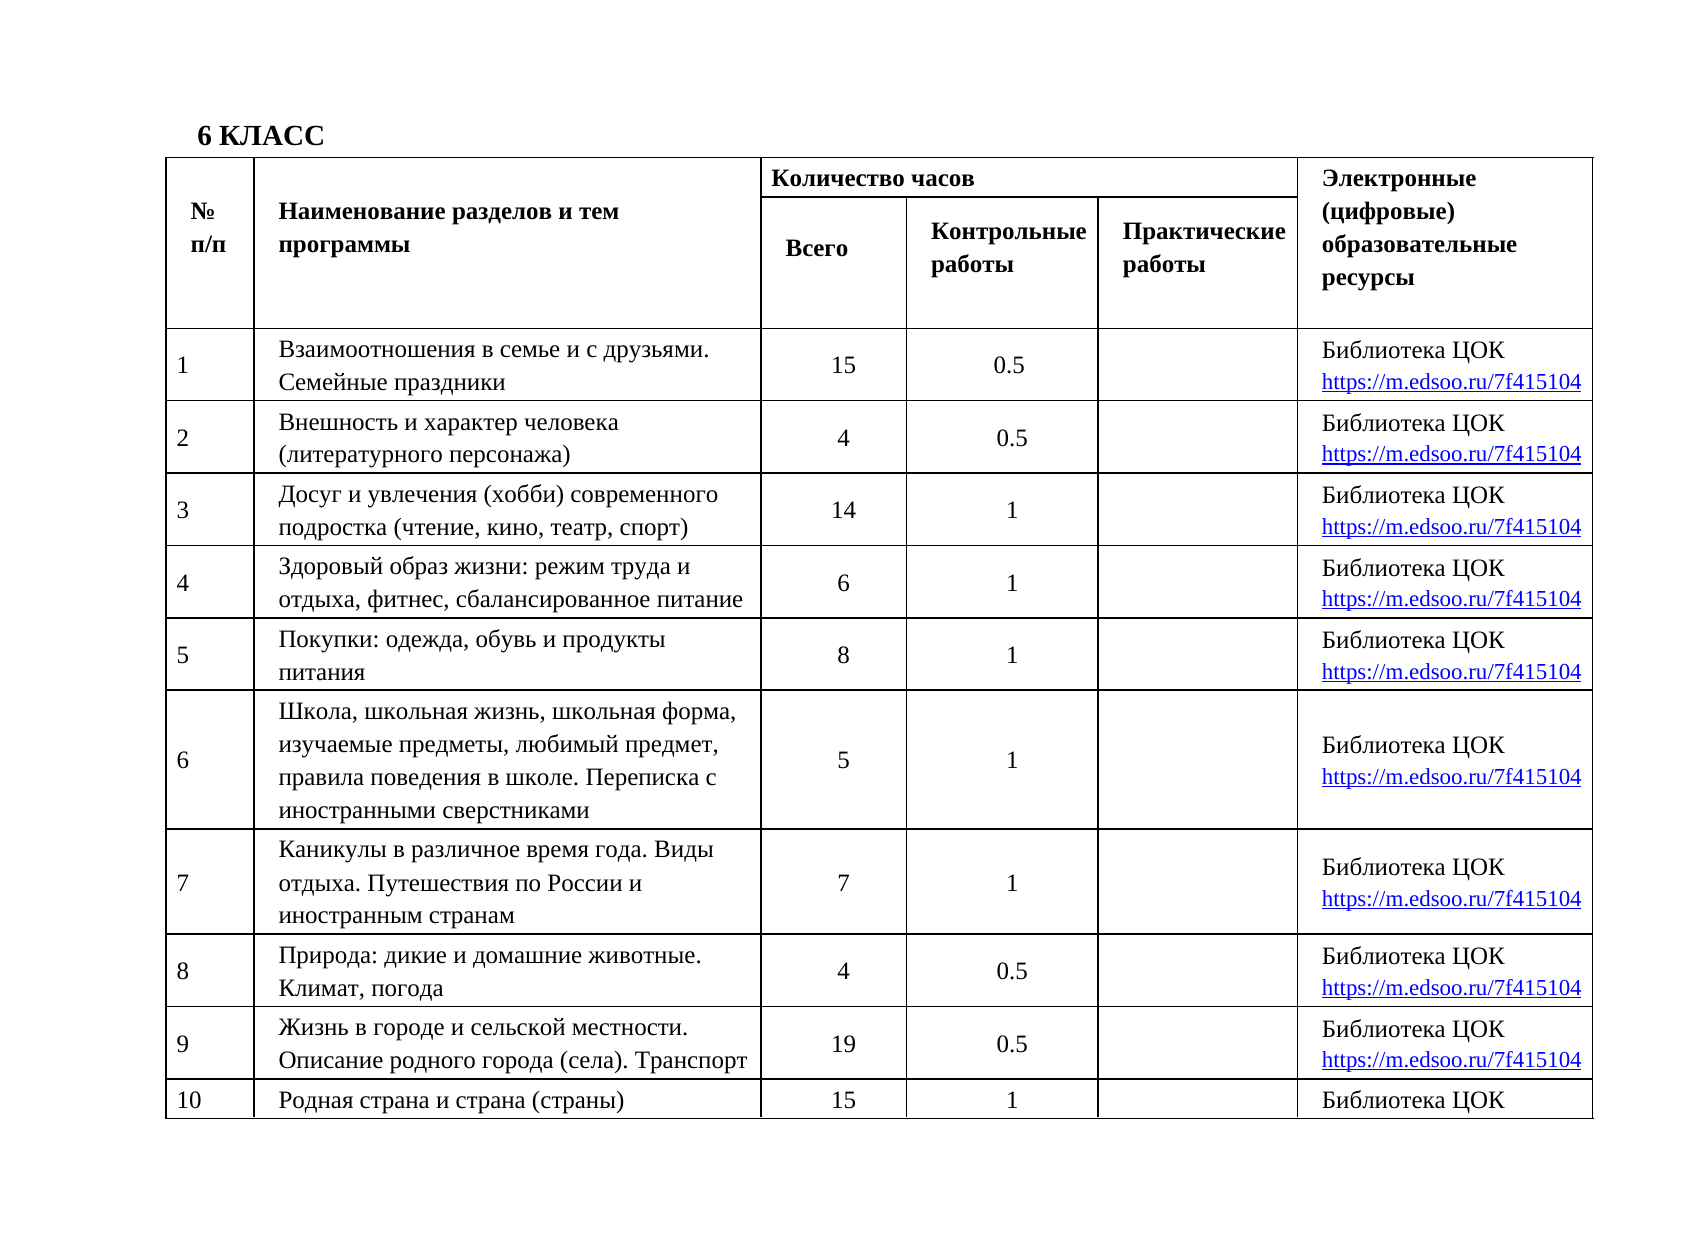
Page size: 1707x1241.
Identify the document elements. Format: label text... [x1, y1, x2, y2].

table_cell [1099, 691, 1297, 828]
table_cell 6 [167, 691, 253, 828]
table_cell Практические работы [1099, 198, 1297, 327]
table_cell Библиотека ЦОК https://m.edsoo.ru/7f415104 [1298, 935, 1592, 1006]
table_cell 6 [762, 546, 906, 617]
table_cell 15 [762, 329, 906, 400]
table_cell Жизнь в городе и сельской местности. Описание родного города (села). Транспорт [255, 1007, 760, 1078]
table_cell [1099, 401, 1297, 472]
table_cell [1099, 546, 1297, 617]
table_cell [1099, 329, 1297, 400]
table_cell Библиотека ЦОК https://m.edsoo.ru/7f415104 [1298, 1007, 1592, 1078]
table_cell [1099, 935, 1297, 1006]
table_cell 1 [907, 1080, 1097, 1117]
table_cell 0.5 [907, 1007, 1097, 1078]
table_cell Школа, школьная жизнь, школьная форма, изучаемые предметы, любимый предмет, правила поведения в школе. Переписка с иностранными сверстниками [255, 691, 760, 828]
table_cell 3 [167, 474, 253, 544]
table_cell Взаимоотношения в семье и с друзьями. Семейные праздники [255, 329, 760, 400]
table_cell Библиотека ЦОК https://m.edsoo.ru/7f415104 [1298, 329, 1592, 400]
table_cell 7 [762, 830, 906, 933]
table_cell Внешность и характер человека (литературного персонажа) [255, 401, 760, 472]
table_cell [1298, 1080, 1592, 1117]
table_cell 1 [907, 474, 1097, 544]
table_header Наименование разделов и тем программы [255, 158, 760, 327]
table_cell Библиотека ЦОК https://m.edsoo.ru/7f415104 [1298, 474, 1592, 544]
table_cell Библиотека ЦОК https://m.edsoo.ru/7f415104 [1298, 830, 1592, 933]
table_cell [1099, 474, 1297, 544]
table_cell 8 [762, 619, 906, 689]
table_header № п/п [167, 158, 253, 327]
table_header Электронные (цифровые) образовательные ресурсы [1298, 158, 1592, 327]
table_cell Досуг и увлечения (хобби) современного подростка (чтение, кино, театр, спорт) [255, 474, 760, 544]
table_cell Библиотека ЦОК https://m.edsoo.ru/7f415104 [1298, 546, 1592, 617]
table_cell 1 [907, 619, 1097, 689]
table_cell 15 [762, 1080, 906, 1117]
table_cell 0.5 [907, 329, 1097, 400]
table_cell 19 [762, 1007, 906, 1078]
table_cell 1 [907, 691, 1097, 828]
table_cell 0.5 [907, 935, 1097, 1006]
table_cell [1099, 1080, 1297, 1117]
table_cell 1 [167, 329, 253, 400]
table_cell Природа: дикие и домашние животные. Климат, погода [255, 935, 760, 1006]
table_cell [1099, 830, 1297, 933]
table_cell 4 [762, 401, 906, 472]
table_cell Контрольные работы [907, 198, 1097, 327]
table_cell 1 [907, 830, 1097, 933]
text 6 КЛАСС [190, 118, 1618, 152]
table_cell 7 [167, 830, 253, 933]
table_cell Всего [762, 198, 906, 327]
table_cell Библиотека ЦОК https://m.edsoo.ru/7f415104 [1298, 619, 1592, 689]
table_cell 0.5 [907, 401, 1097, 472]
table_cell 4 [762, 935, 906, 1006]
table_cell 4 [167, 546, 253, 617]
table_cell 8 [167, 935, 253, 1006]
table_cell 2 [167, 401, 253, 472]
table_cell [1099, 619, 1297, 689]
table_cell 9 [167, 1007, 253, 1078]
table_cell 10 [167, 1080, 253, 1117]
table_cell Покупки: одежда, обувь и продукты питания [255, 619, 760, 689]
table_cell 14 [762, 474, 906, 544]
table_cell Библиотека ЦОК https://m.edsoo.ru/7f415104 [1298, 691, 1592, 828]
table_cell 5 [167, 619, 253, 689]
table_cell Библиотека ЦОК https://m.edsoo.ru/7f415104 [1298, 401, 1592, 472]
table_header Количество часов [762, 158, 1297, 196]
table_cell 1 [907, 546, 1097, 617]
table_cell Здоровый образ жизни: режим труда и отдыха, фитнес, сбалансированное питание [255, 546, 760, 617]
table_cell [255, 1080, 760, 1117]
table_cell 5 [762, 691, 906, 828]
table_cell [1099, 1007, 1297, 1078]
table_cell Каникулы в различное время года. Виды отдыха. Путешествия по России и иностранным странам [255, 830, 760, 933]
